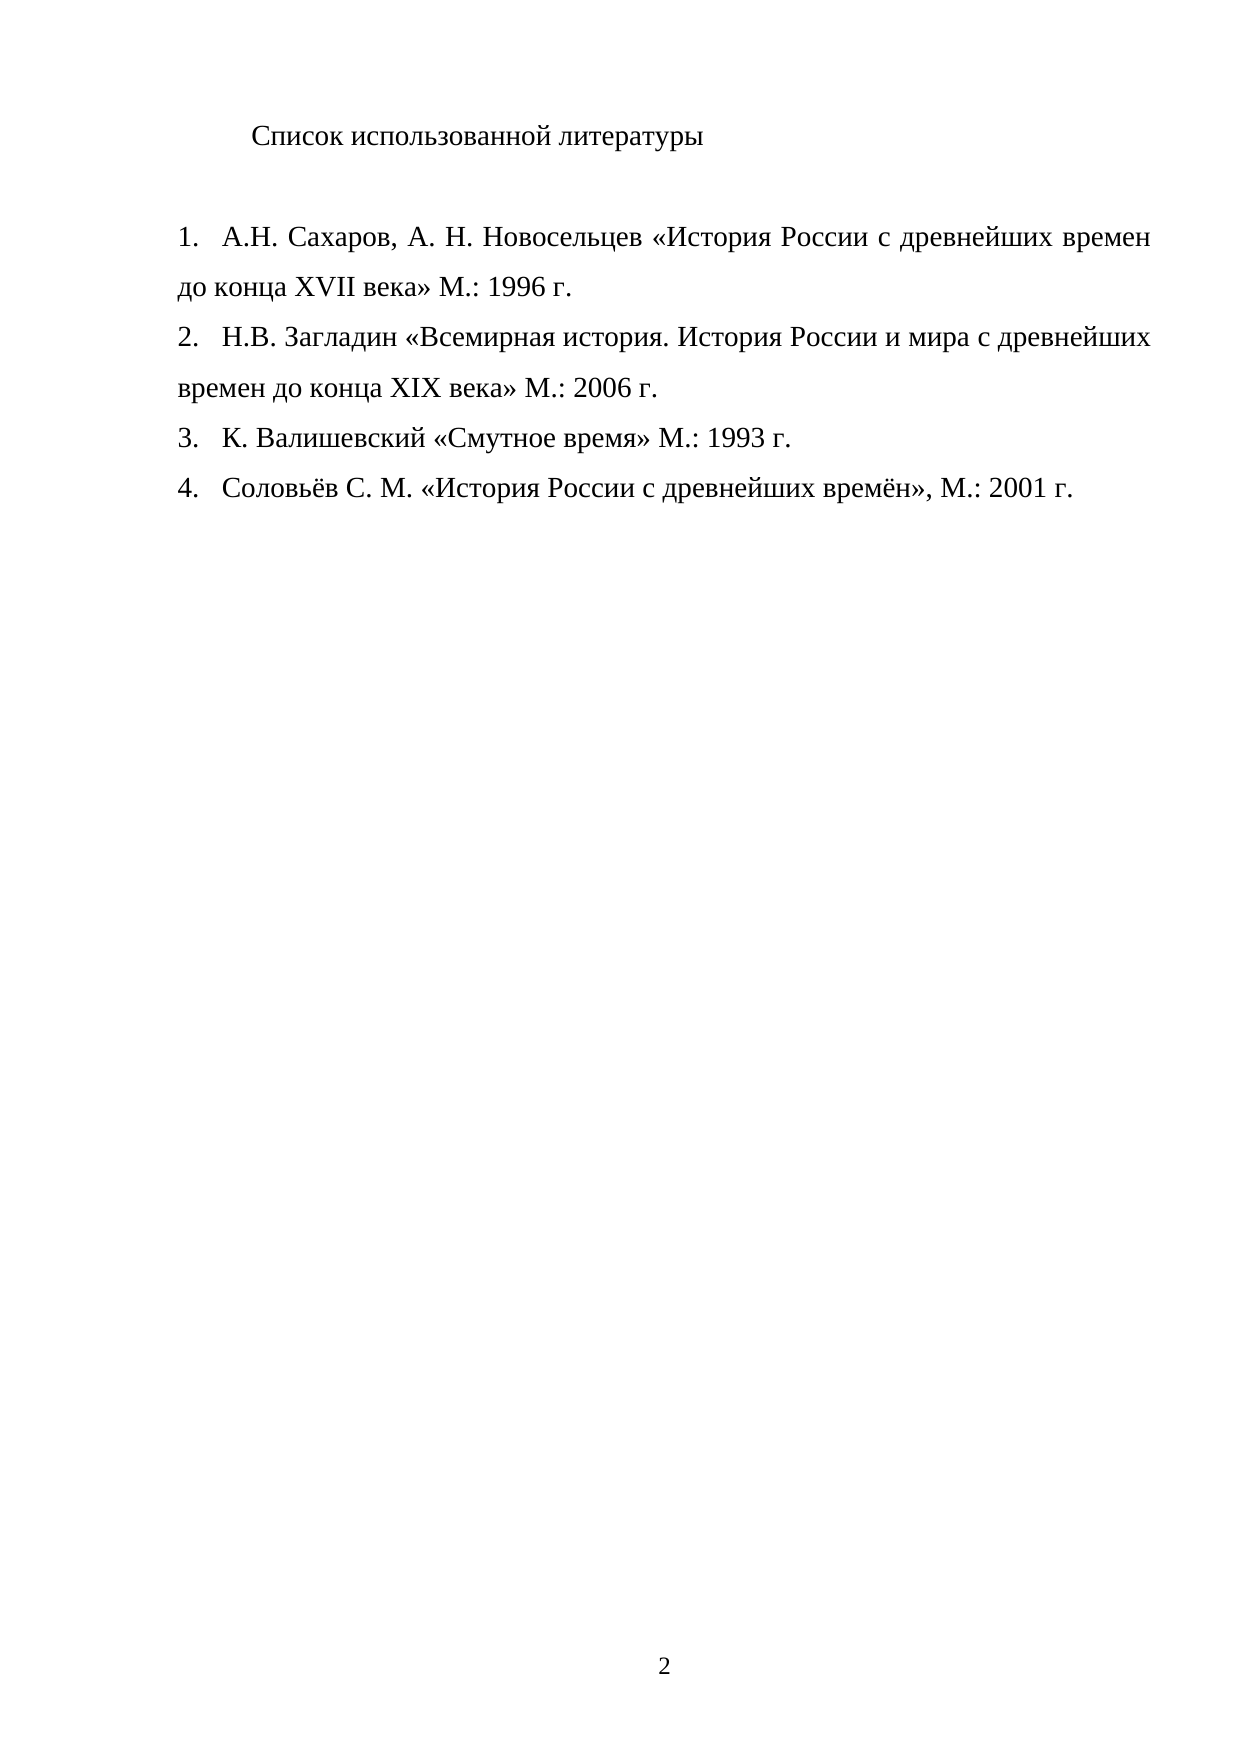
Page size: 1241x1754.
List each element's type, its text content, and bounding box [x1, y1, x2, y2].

list К. Валишевский «Смутное время» М.: 1993 г. [177, 420, 1152, 453]
list Н.В. Загладин «Всемирная история. История России и мира с древнейших времен до конца XIX века» М.: 2006 г. [177, 319, 1152, 403]
list А.Н. Сахаров, А. Н. Новосельцев «История России с древнейших времен до конца XVII века» М.: 1996 г. [177, 219, 1152, 303]
text Список использованной литературы [177, 118, 1152, 152]
list Соловьёв С. М. «История России с древнейших времён», М.: 2001 г. [177, 470, 1152, 504]
